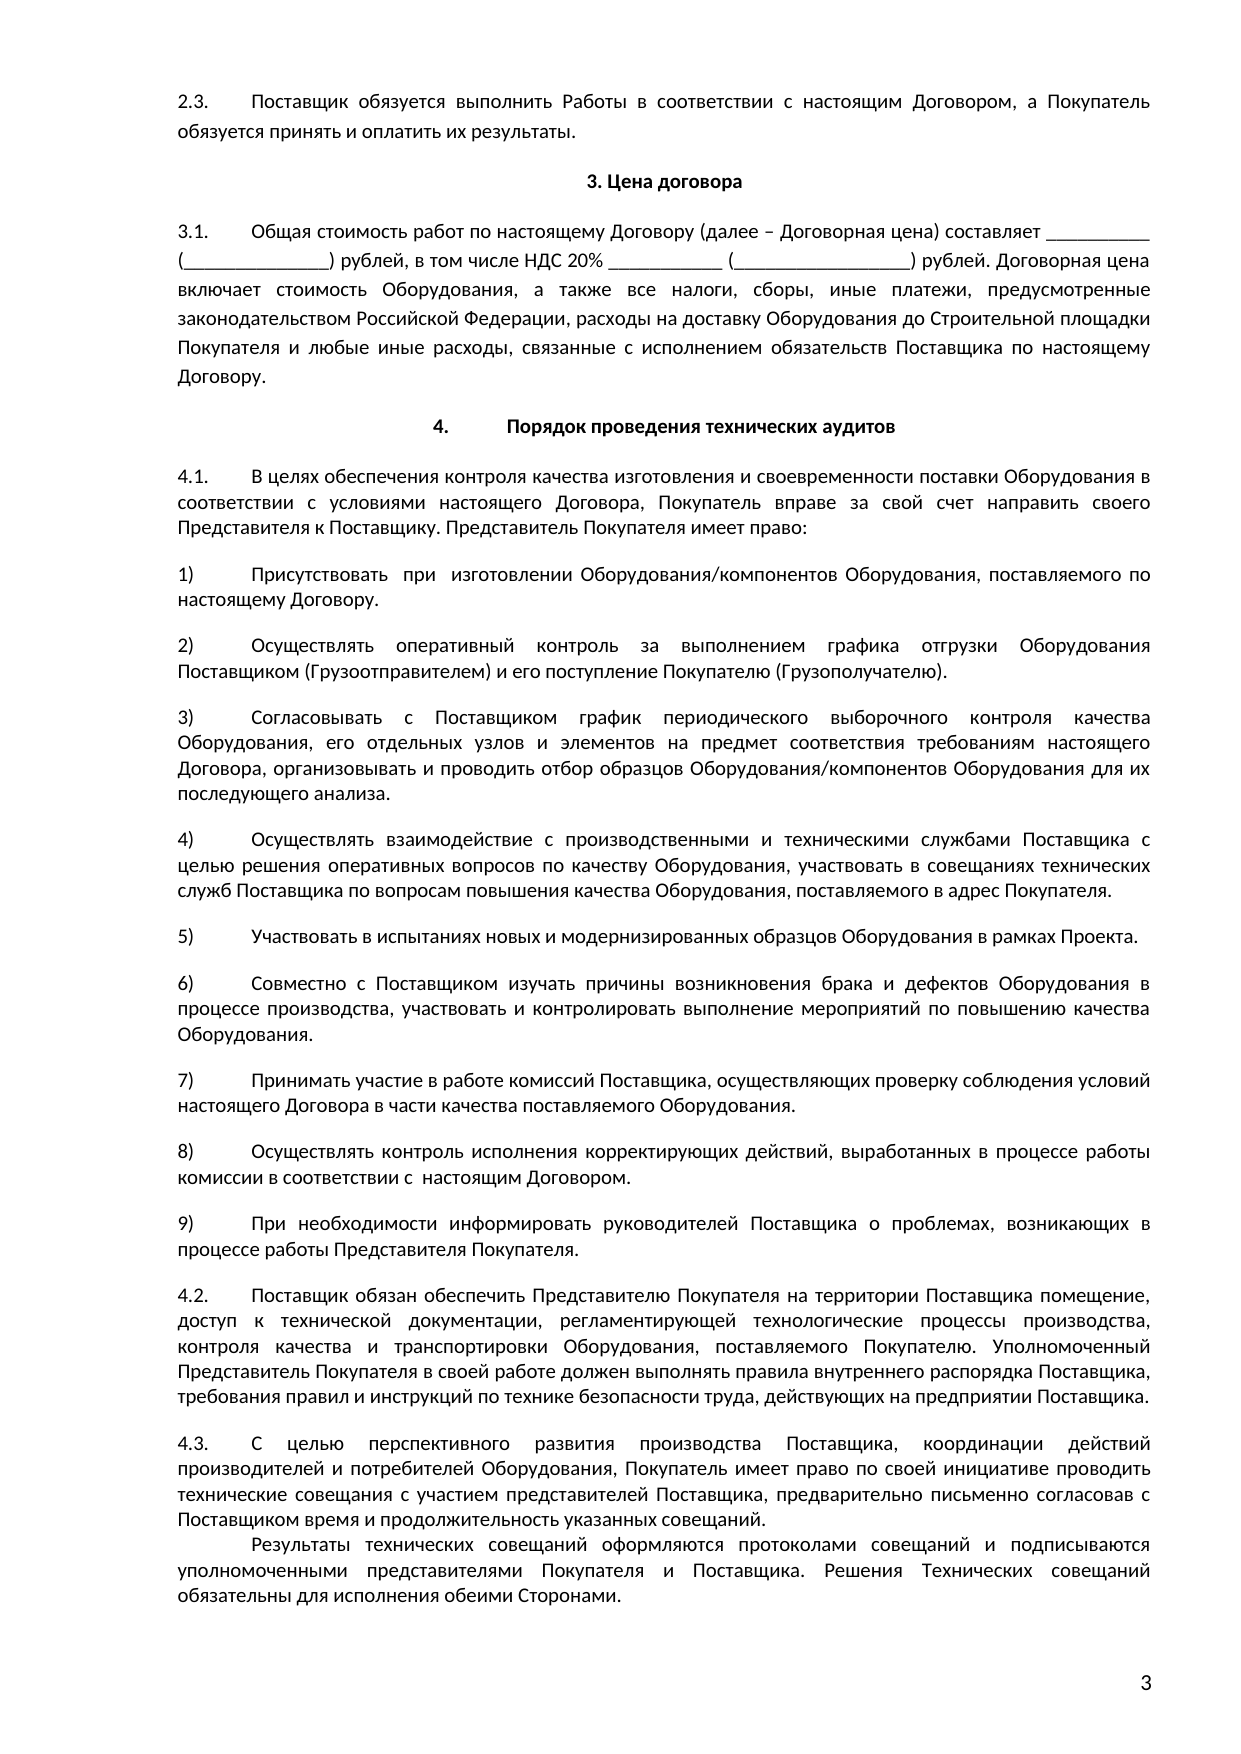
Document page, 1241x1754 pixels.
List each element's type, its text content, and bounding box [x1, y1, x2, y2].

text 5) Участвовать в испытаниях новых и модернизированных образцов Оборудования в рамках Проекта. [177, 924, 1152, 949]
text 3) Согласовывать с Поставщиком график периодического выборочного контроля качества Оборудования, его отдельных узлов и элементов на предмет соответствия требованиям настоящего Договора, организовывать и проводить отбор образцов Оборудования/компонентов Оборудования для их последующего анализа. [177, 704, 1152, 806]
text 2.3. Поставщик обязуется выполнить Работы в соответствии с настоящим Договором, а Покупатель обязуется принять и оплатить их результаты. [177, 89, 1152, 143]
text 8) Осуществлять контроль исполнения корректирующих действий, выработанных в процессе работы комиссии в соответствии с настоящим Договором. [177, 1139, 1152, 1189]
text 4.1. В целях обеспечения контроля качества изготовления и своевременности поставки Оборудования в соответствии с условиями настоящего Договора, Покупатель вправе за свой счет направить своего Представителя к Поставщику. Представитель Покупателя имеет право: [177, 464, 1152, 540]
text 4.2. Поставщик обязан обеспечить Представителю Покупателя на территории Поставщика помещение, доступ к технической документации, регламентирующей технологические процессы производства, контроля качества и транспортировки Оборудования, поставляемого Покупателю. Уполномоченный Представитель Покупателя в своей работе должен выполнять правила внутреннего распорядка Поставщика, требования правил и инструкций по технике безопасности труда, действующих на предприятии Поставщика. [177, 1282, 1152, 1409]
text 1) Присутствовать при изготовлении Оборудования/компонентов Оборудования, поставляемого по настоящему Договору. [177, 561, 1152, 612]
text 4) Осуществлять взаимодействие с производственными и техническими службами Поставщика с целью решения оперативных вопросов по качеству Оборудования, участвовать в совещаниях технических служб Поставщика по вопросам повышения качества Оборудования, поставляемого в адрес Покупателя. [177, 827, 1152, 903]
text 9) При необходимости информировать руководителей Поставщика о проблемах, возникающих в процессе работы Представителя Покупателя. [177, 1210, 1152, 1261]
text 6) Совместно с Поставщиком изучать причины возникновения брака и дефектов Оборудования в процессе производства, участвовать и контролировать выполнение мероприятий по повышению качества Оборудования. [177, 970, 1152, 1046]
text 2) Осуществлять оперативный контроль за выполнением графика отгрузки Оборудования Поставщиком (Грузоотправителем) и его поступление Покупателю (Грузополучателю). [177, 632, 1152, 683]
text 3.1. Общая стоимость работ по настоящему Договору (далее – Договорная цена) составляет __________ (______________) рублей, в том числе НДС 20% ___________ (_________________) рублей. Договорная цена включает стоимость Оборудования, а также все налоги, сборы, иные платежи, предусмотренные законодательством Российской Федерации, расходы на доставку Оборудования до Строительной площадки Покупателя и любые иные расходы, связанные с исполнением обязательств Поставщика по настоящему Договору. [177, 218, 1152, 389]
text Результаты технических совещаний оформляются протоколами совещаний и подписываются уполномоченными представителями Покупателя и Поставщика. Решения Технических совещаний обязательны для исполнения обеими Сторонами. [177, 1532, 1152, 1608]
text 4. Порядок проведения технических аудитов [177, 414, 1152, 439]
text 3. Цена договора [177, 168, 1152, 193]
text 7) Принимать участие в работе комиссий Поставщика, осуществляющих проверку соблюдения условий настоящего Договора в части качества поставляемого Оборудования. [177, 1067, 1152, 1118]
text 4.3. С целью перспективного развития производства Поставщика, координации действий производителей и потребителей Оборудования, Покупатель имеет право по своей инициативе проводить технические совещания с участием представителей Поставщика, предварительно письменно согласовав с Поставщиком время и продолжительность указанных совещаний. [177, 1430, 1152, 1532]
